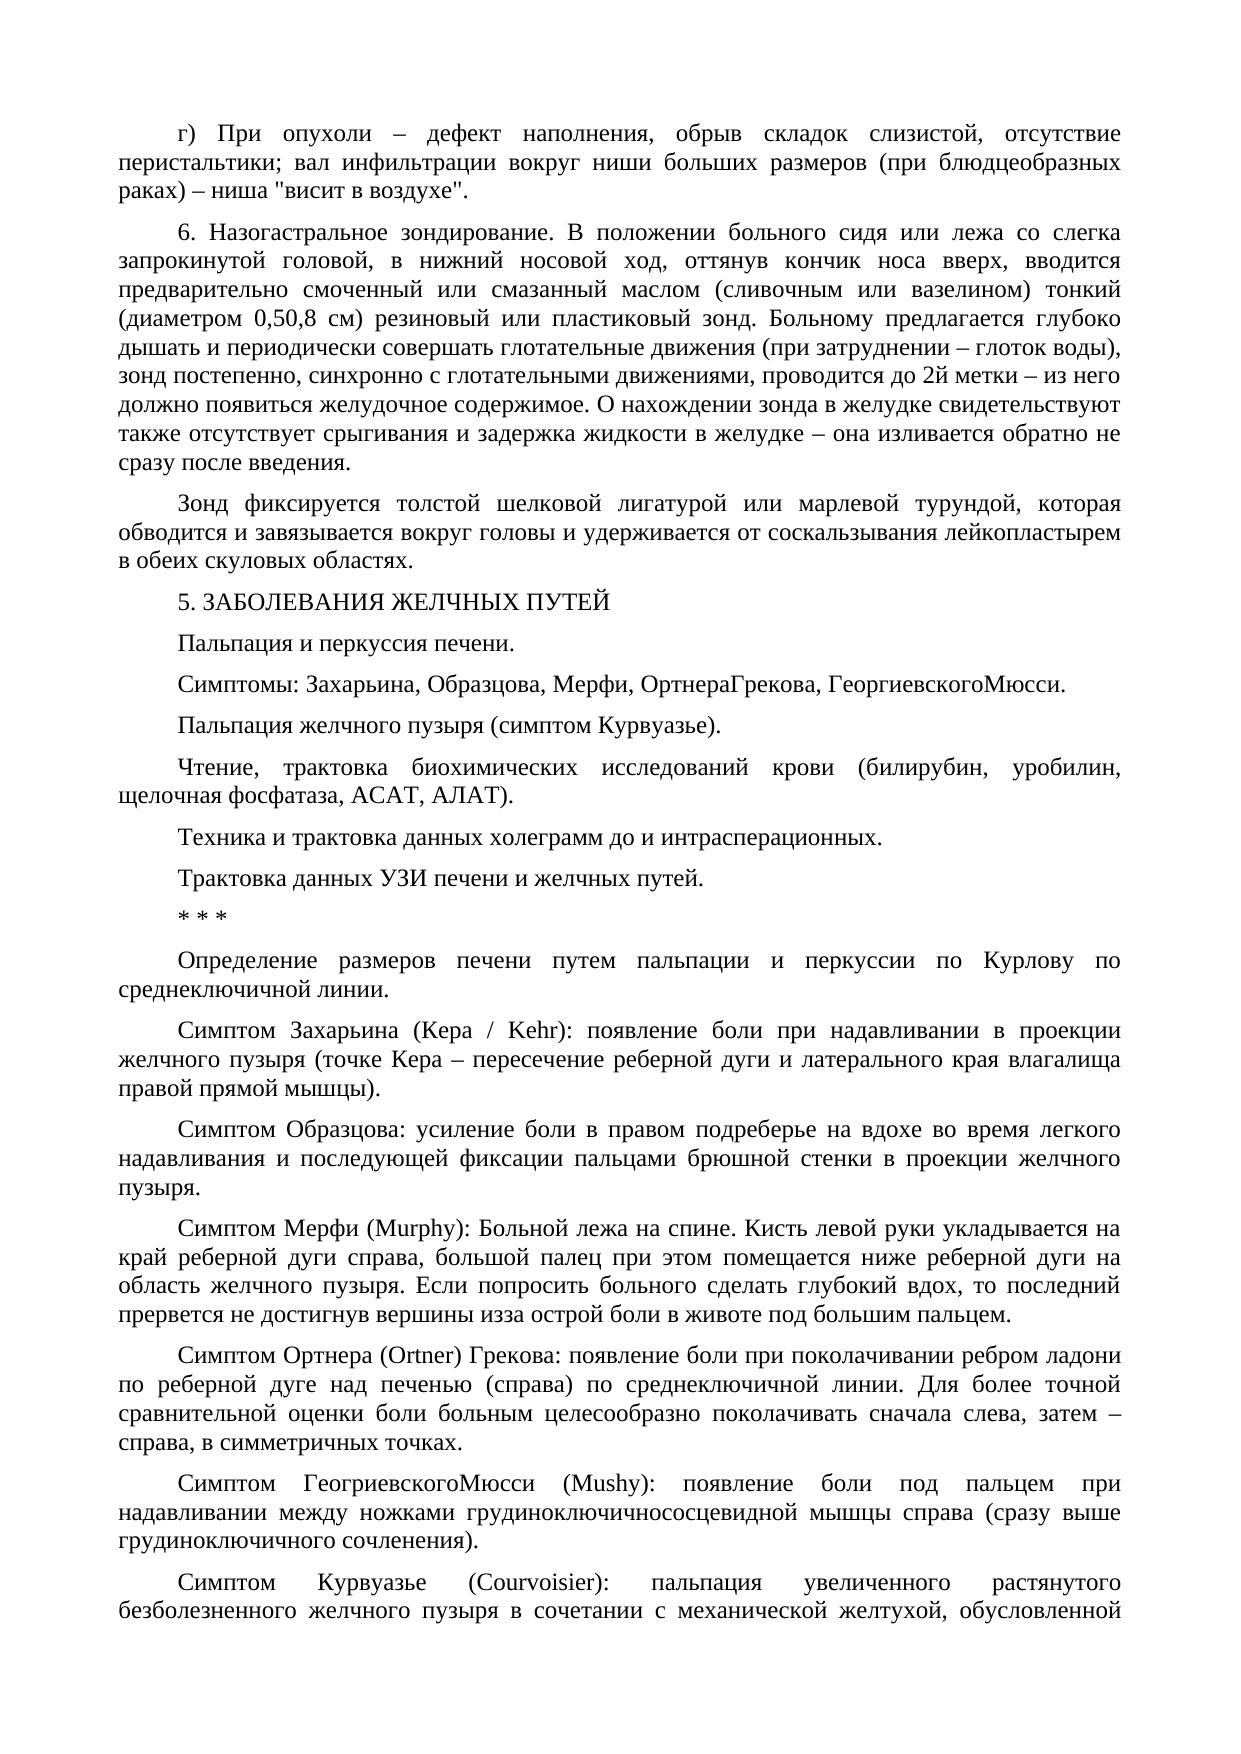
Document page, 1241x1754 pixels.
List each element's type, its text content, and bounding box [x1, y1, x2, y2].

text г) При опухоли – дефект наполнения, обрыв складок слизистой, отсутствие перистальтики; вал инфильтрации вокруг ниши больших размеров (при блюдцеобразных раках) – ниша "висит в воздухе". [118, 118, 1122, 204]
text * * * [118, 904, 1122, 933]
text Техника и трактовка данных холеграмм до и интрасперационных. [118, 822, 1122, 851]
text Симптом Ортнера (Ortner) Грекова: появление боли при поколачивании ребром ладони по реберной дуге над печенью (справа) по среднеключичной линии. Для более точной сравнительной оценки боли больным целесообразно поколачивать сначала слева, затем – справа, в симметричных точках. [118, 1341, 1122, 1456]
text Симптом Мерфи (Murphy): Больной лежа на спине. Кисть левой руки укладывается на край реберной дуги справа, большой палец при этом помещается ниже реберной дуги на область желчного пузыря. Если попросить больного сделать глубокий вдох, то последний прервется не достигнув вершины изза острой боли в животе под большим пальцем. [118, 1213, 1122, 1328]
text Симптом ГеогриевскогоМюсси (Mushy): появление боли под пальцем при надавливании между ножками грудиноключичнососцевидной мышцы справа (сразу выше грудиноключичного сочленения). [118, 1468, 1122, 1554]
text Трактовка данных УЗИ печени и желчных путей. [118, 863, 1122, 892]
text Пальпация желчного пузыря (симптом Курвуазье). [118, 711, 1122, 739]
text 5. ЗАБОЛЕВАНИЯ ЖЕЛЧНЫХ ПУТЕЙ [118, 587, 1122, 616]
text Чтение, трактовка биохимических исследований крови (билирубин, уробилин, щелочная фосфатаза, АСАТ, АЛАТ). [118, 752, 1122, 809]
text Определение размеров печени путем пальпации и перкуссии по Курлову по среднеключичной линии. [118, 946, 1122, 1003]
text 6. Назогастральное зондирование. В положении больного сидя или лежа со слегка запрокинутой головой, в нижний носовой ход, оттянув кончик носа вверх, вводится предварительно смоченный или смазанный маслом (сливочным или вазелином) тонкий (диаметром 0,50,8 см) резиновый или пластиковый зонд. Больному предлагается глубоко дышать и периодически совершать глотательные движения (при затруднении – глоток воды), зонд постепенно, синхронно с глотательными движениями, проводится до 2й метки – из него должно появиться желудочное содержимое. О нахождении зонда в желудке свидетельствуют также отсутствует срыгивания и задержка жидкости в желудке – она изливается обратно не сразу после введения. [118, 217, 1122, 476]
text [118, 1567, 1122, 1624]
text Симптом Захарьина (Кера / Kehr): появление боли при надавливании в проекции желчного пузыря (точке Кера – пересечение реберной дуги и латерального края влагалища правой прямой мышцы). [118, 1016, 1122, 1102]
text Зонд фиксируется толстой шелковой лигатурой или марлевой турундой, которая обводится и завязывается вокруг головы и удерживается от соскальзывания лейкопластырем в обеих скуловых областях. [118, 488, 1122, 574]
text Симптомы: Захарьина, Образцова, Мерфи, ОртнераГрекова, ГеоргиевскогоМюсси. [118, 669, 1122, 698]
text Симптом Образцова: усиление боли в правом подреберье на вдохе во время легкого надавливания и последующей фиксации пальцами брюшной стенки в проекции желчного пузыря. [118, 1114, 1122, 1201]
text Пальпация и перкуссия печени. [118, 628, 1122, 657]
